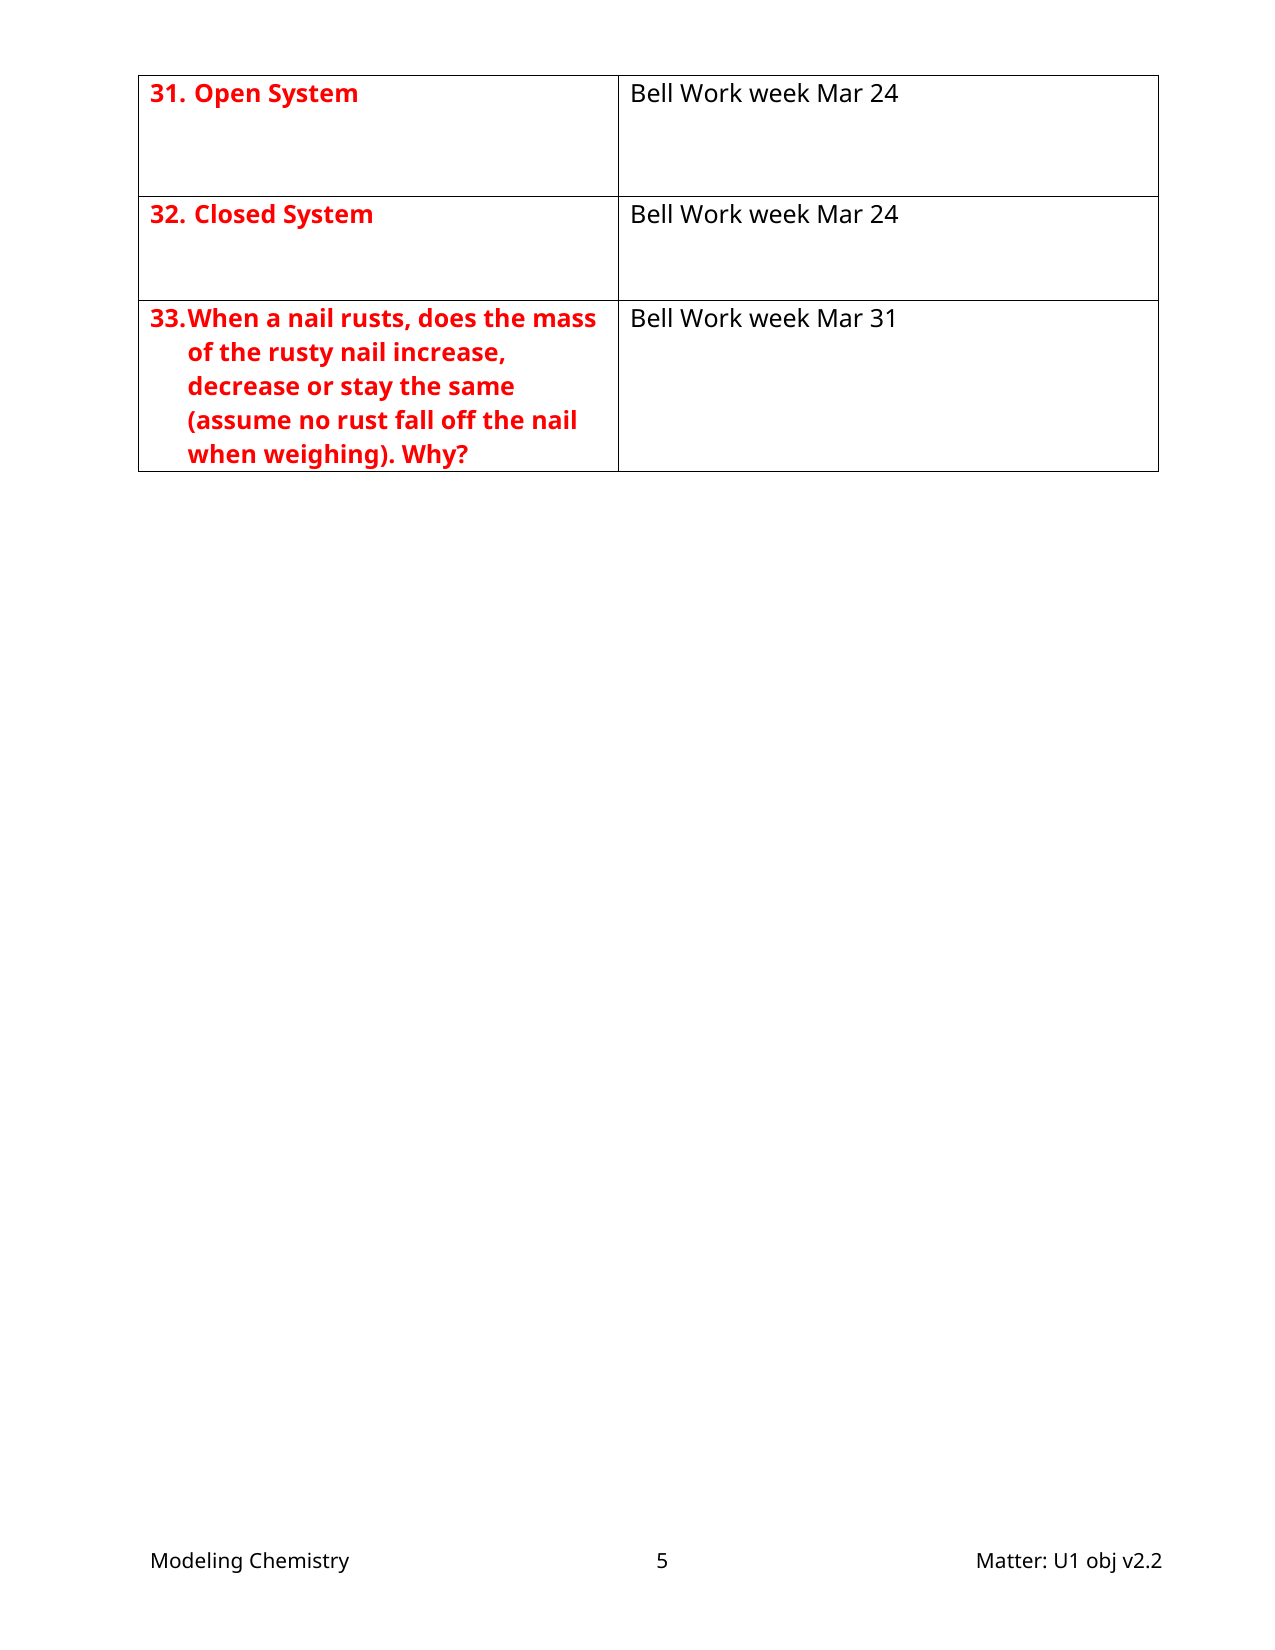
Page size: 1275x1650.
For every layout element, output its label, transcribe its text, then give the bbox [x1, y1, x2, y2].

table_cell When a nail rusts, does the mass of the rusty nail increase, decrease or stay the same (assume no rust fall off the nail when weighing). Why? [139, 301, 618, 471]
table_cell Open System [139, 76, 618, 196]
table_cell Bell Work week Mar 31 [619, 301, 1158, 471]
table_cell Bell Work week Mar 24 [619, 76, 1158, 196]
table_cell Bell Work week Mar 24 [619, 197, 1158, 300]
table_cell Closed System [139, 197, 618, 300]
